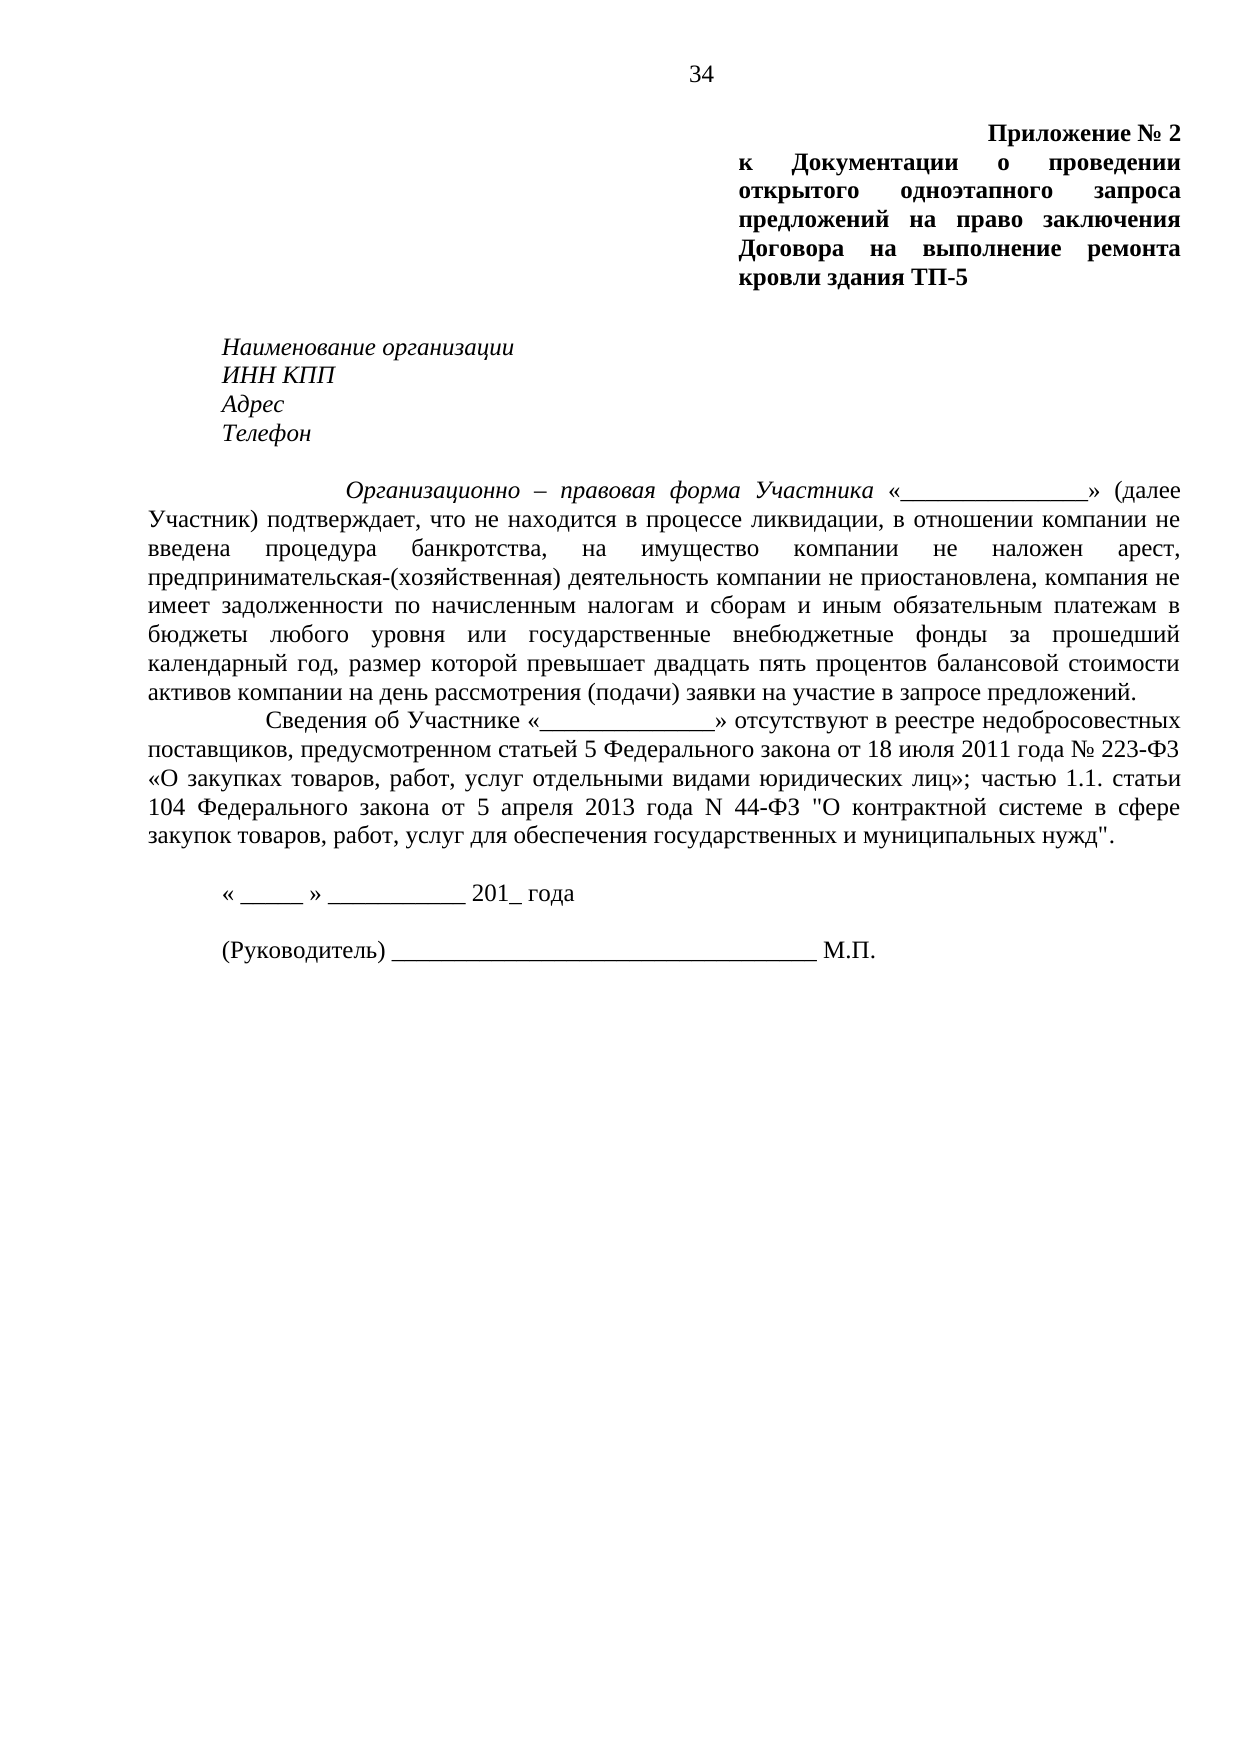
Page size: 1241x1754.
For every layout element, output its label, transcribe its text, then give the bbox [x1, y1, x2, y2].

text Приложение № 2 [148, 118, 1181, 147]
text (Руководитель) __________________________________ М.П. [148, 936, 1181, 964]
text « _____ » ___________ 201_ года [148, 878, 1181, 907]
text Наименование организации [148, 332, 1181, 361]
text Организационно – правовая форма Участника «_______________» (далее Участник) подтверждает, что не находится в процессе ликвидации, в отношении компании не введена процедура банкротства, на имущество компании не наложен арест, предпринимательская-(хозяйственная) деятельность компании не приостановлена, компания не имеет задолженности по начисленным налогам и сборам и иным обязательным платежам в бюджеты любого уровня или государственные внебюджетные фонды за прошедший календарный год, размер которой превышает двадцать пять процентов балансовой стоимости активов компании на день рассмотрения (подачи) заявки на участие в запросе предложений. [148, 476, 1181, 706]
text ИНН КПП [148, 361, 1181, 389]
text к Документации о проведении открытого одноэтапного запроса предложений на право заключения Договора на выполнение ремонта кровли здания ТП-5 [738, 147, 1181, 291]
text Телефон [148, 418, 1181, 447]
text Сведения об Участнике «______________» отсутствуют в реестре недобросовестных поставщиков, предусмотренном статьей 5 Федерального закона от 18 июля 2011 года № 223-Ф3 «О закупках товаров, работ, услуг отдельными видами юридических лиц»; частью 1.1. статьи 104 Федерального закона от 5 апреля 2013 года N 44-ФЗ "О контрактной системе в сфере закупок товаров, работ, услуг для обеспечения государственных и муниципальных нужд". [148, 706, 1181, 849]
text Адрес [148, 389, 1181, 418]
